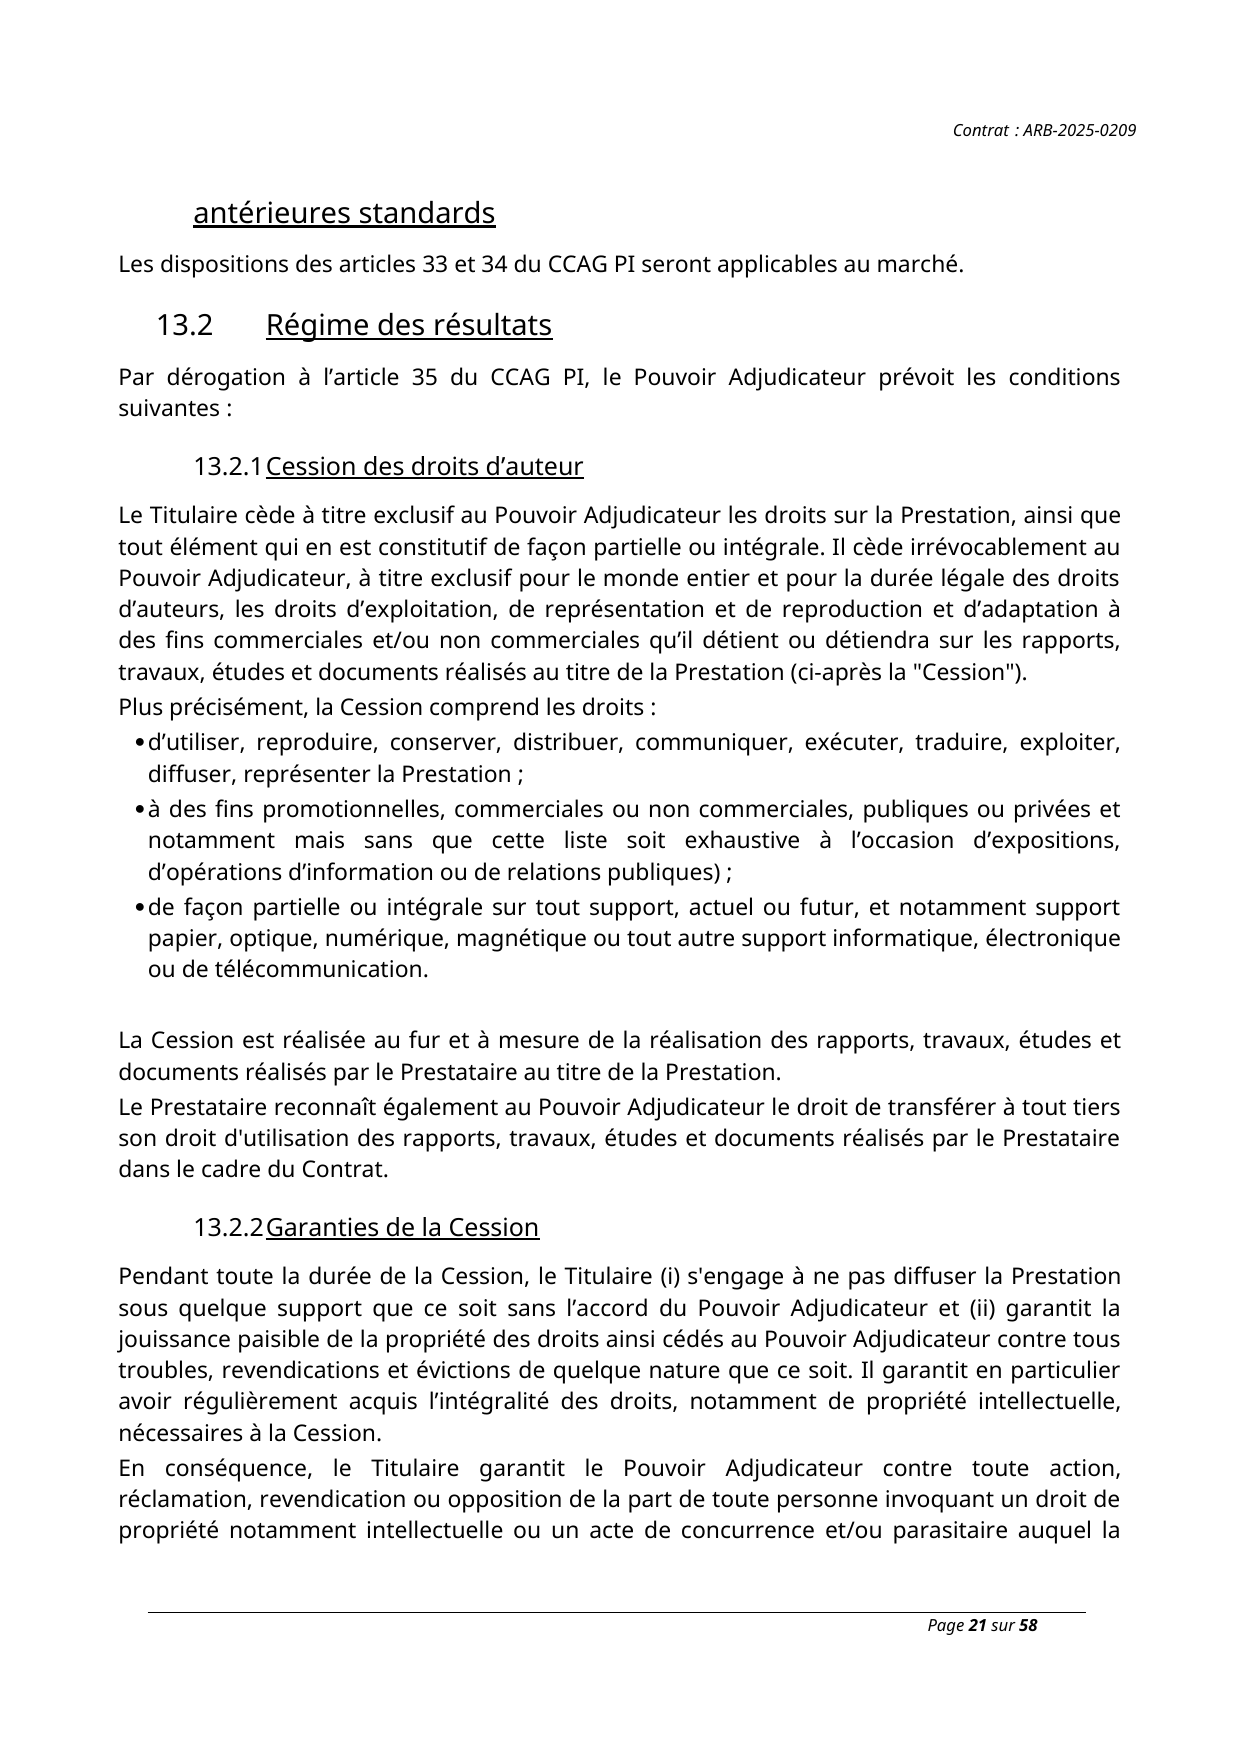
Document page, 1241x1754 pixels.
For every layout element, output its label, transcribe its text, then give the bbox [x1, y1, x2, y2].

text Le Prestataire reconnaît également au Pouvoir Adjudicateur le droit de transférer à tout tiers son droit d'utilisation des rapports, travaux, études et documents réalisés par le Prestataire dans le cadre du Contrat. [118, 1091, 1122, 1184]
text Régime des résultats [156, 304, 1122, 344]
text Le Titulaire cède à titre exclusif au Pouvoir Adjudicateur les droits sur la Prestation, ainsi que tout élément qui en est constitutif de façon partielle ou intégrale. Il cède irrévocablement au Pouvoir Adjudicateur, à titre exclusif pour le monde entier et pour la durée légale des droits d’auteurs, les droits d’exploitation, de représentation et de reproduction et d’adaptation à des fins commerciales et/ou non commerciales qu’il détient ou détiendra sur les rapports, travaux, études et documents réalisés au titre de la Prestation (ci-après la "Cession"). [118, 499, 1122, 687]
text La Cession est réalisée au fur et à mesure de la réalisation des rapports, travaux, études et documents réalisés par le Prestataire au titre de la Prestation. [118, 1024, 1122, 1087]
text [156, 192, 1122, 232]
list d’utiliser, reproduire, conserver, distribuer, communiquer, exécuter, traduire, exploiter, diffuser, représenter la Prestation ; [136, 726, 1122, 789]
text Plus précisément, la Cession comprend les droits : [118, 691, 1122, 722]
text Cession des droits d’auteur [193, 448, 1122, 482]
text Garanties de la Cession [193, 1209, 1122, 1244]
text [118, 1452, 1122, 1546]
text Les dispositions des articles 33 et 34 du CCAG PI seront applicables au marché. [118, 248, 1122, 279]
list à des fins promotionnelles, commerciales ou non commerciales, publiques ou privées et notamment mais sans que cette liste soit exhaustive à l’occasion d’expositions, d’opérations d’information ou de relations publiques) ; [136, 793, 1122, 887]
list de façon partielle ou intégrale sur tout support, actuel ou futur, et notamment support papier, optique, numérique, magnétique ou tout autre support informatique, électronique ou de télécommunication. [136, 891, 1122, 984]
text Par dérogation à l’article 35 du CCAG PI, le Pouvoir Adjudicateur prévoit les conditions suivantes : [118, 361, 1122, 423]
text Pendant toute la durée de la Cession, le Titulaire (i) s'engage à ne pas diffuser la Prestation sous quelque support que ce soit sans l’accord du Pouvoir Adjudicateur et (ii) garantit la jouissance paisible de la propriété des droits ainsi cédés au Pouvoir Adjudicateur contre tous troubles, revendications et évictions de quelque nature que ce soit. Il garantit en particulier avoir régulièrement acquis l’intégralité des droits, notamment de propriété intellectuelle, nécessaires à la Cession. [118, 1260, 1122, 1448]
